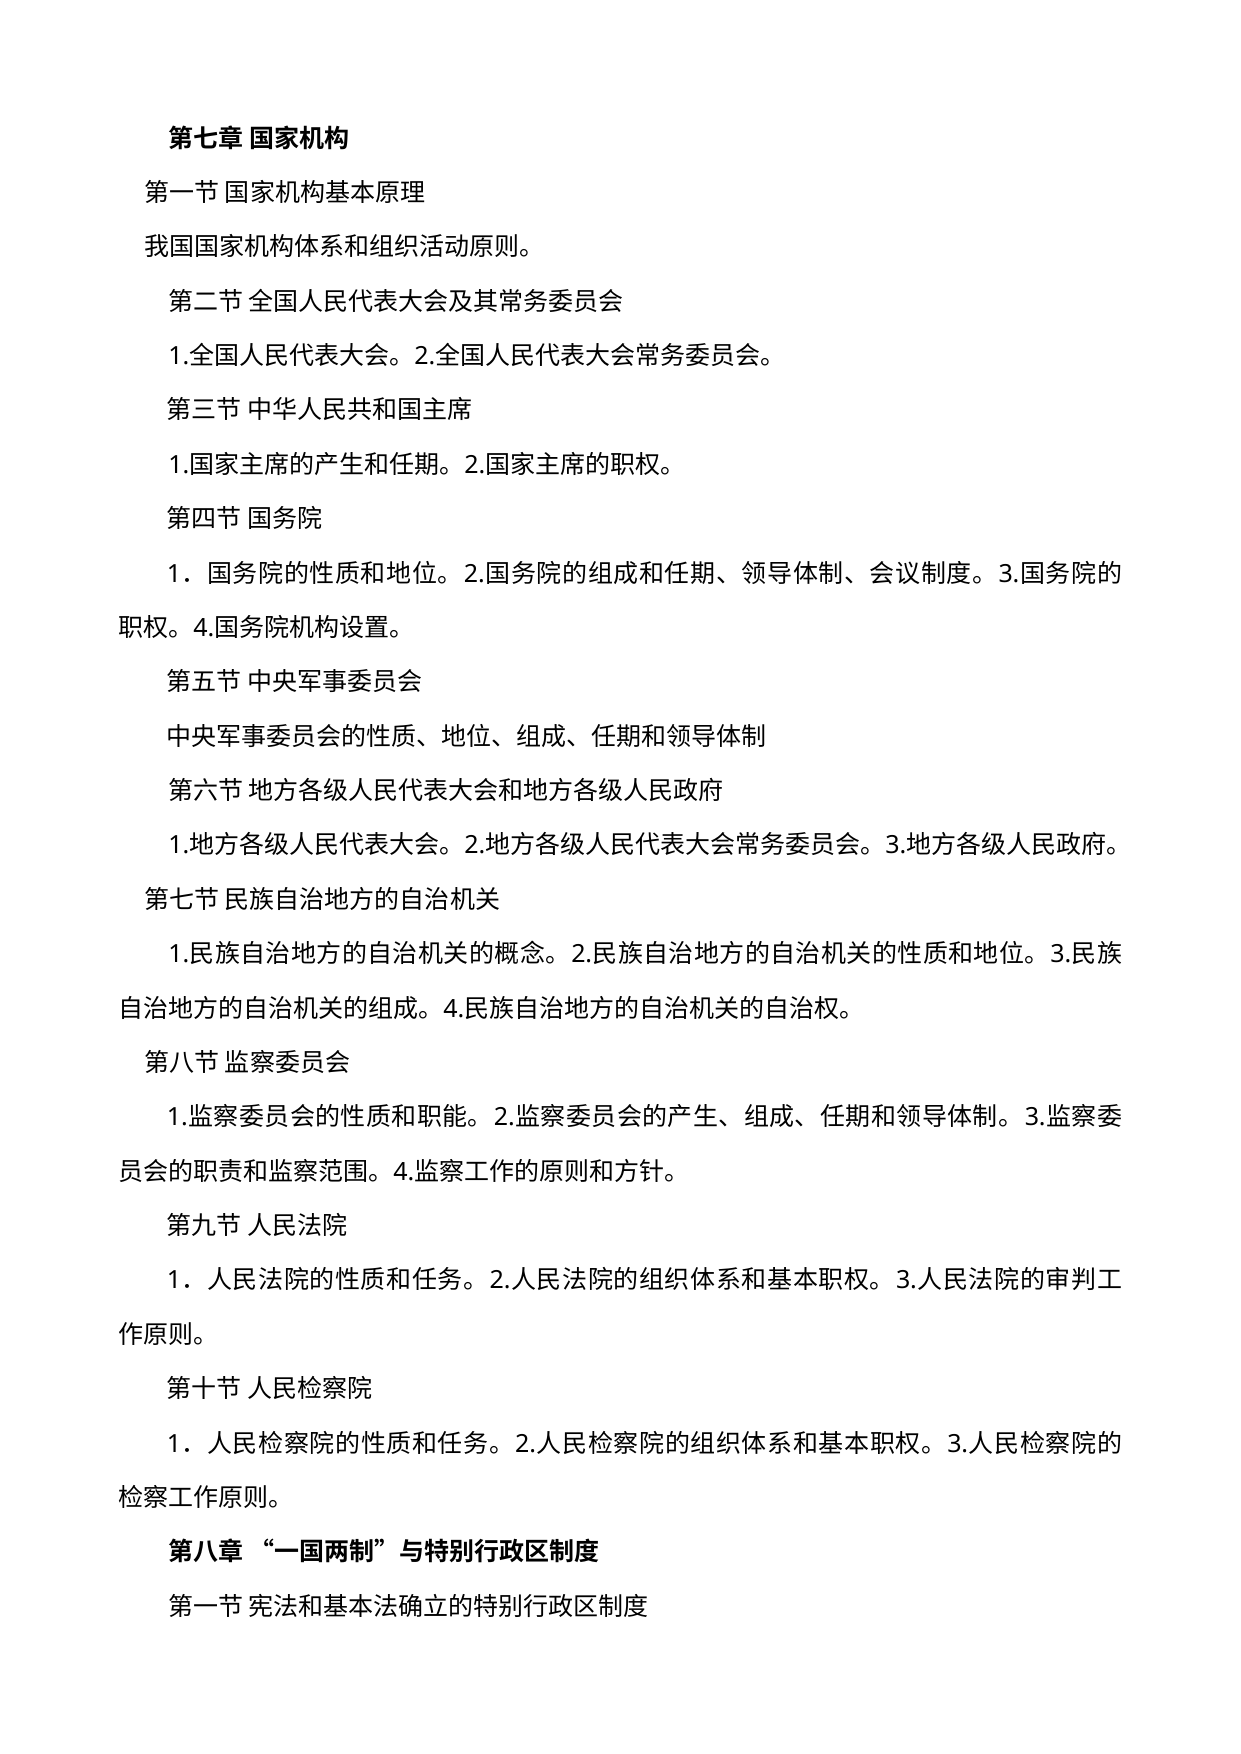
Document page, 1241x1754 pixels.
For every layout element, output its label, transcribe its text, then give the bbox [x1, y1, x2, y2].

text 中央军事委员会的性质、地位、组成、任期和领导体制 [118, 716, 1122, 752]
text 第七章 国家机构 [118, 118, 1122, 154]
text 第一节 宪法和基本法确立的特别行政区制度 [118, 1586, 1122, 1622]
text 1．人民法院的性质和任务。2.人民法院的组织体系和基本职权。3.人民法院的审判工作原则。 [118, 1260, 1122, 1351]
text 1.国家主席的产生和任期。2.国家主席的职权。 [118, 444, 1122, 481]
text 1．国务院的性质和地位。2.国务院的组成和任期、领导体制、会议制度。3.国务院的职权。4.国务院机构设置。 [118, 553, 1122, 644]
text 1.地方各级人民代表大会。2.地方各级人民代表大会常务委员会。3.地方各级人民政府。 [118, 825, 1122, 861]
text 第八章 “一国两制”与特别行政区制度 [118, 1532, 1122, 1568]
text 第五节 中央军事委员会 [118, 662, 1122, 698]
text 1.民族自治地方的自治机关的概念。2.民族自治地方的自治机关的性质和地位。3.民族自治地方的自治机关的组成。4.民族自治地方的自治机关的自治权。 [118, 934, 1122, 1024]
text 第一节 国家机构基本原理 [118, 172, 1122, 209]
text 第二节 全国人民代表大会及其常务委员会 [118, 281, 1122, 317]
text 第十节 人民检察院 [118, 1369, 1122, 1405]
text 第六节 地方各级人民代表大会和地方各级人民政府 [118, 771, 1122, 807]
text 第七节 民族自治地方的自治机关 [118, 879, 1122, 916]
text 1．人民检察院的性质和任务。2.人民检察院的组织体系和基本职权。3.人民检察院的检察工作原则。 [118, 1423, 1122, 1514]
text 第八节 监察委员会 [118, 1042, 1122, 1079]
text 第九节 人民法院 [118, 1206, 1122, 1242]
text 1.全国人民代表大会。2.全国人民代表大会常务委员会。 [118, 336, 1122, 372]
text 第三节 中华人民共和国主席 [118, 390, 1122, 426]
text 我国国家机构体系和组织活动原则。 [118, 227, 1122, 263]
text 1.监察委员会的性质和职能。2.监察委员会的产生、组成、任期和领导体制。3.监察委员会的职责和监察范围。4.监察工作的原则和方针。 [118, 1097, 1122, 1187]
text 第四节 国务院 [118, 499, 1122, 535]
